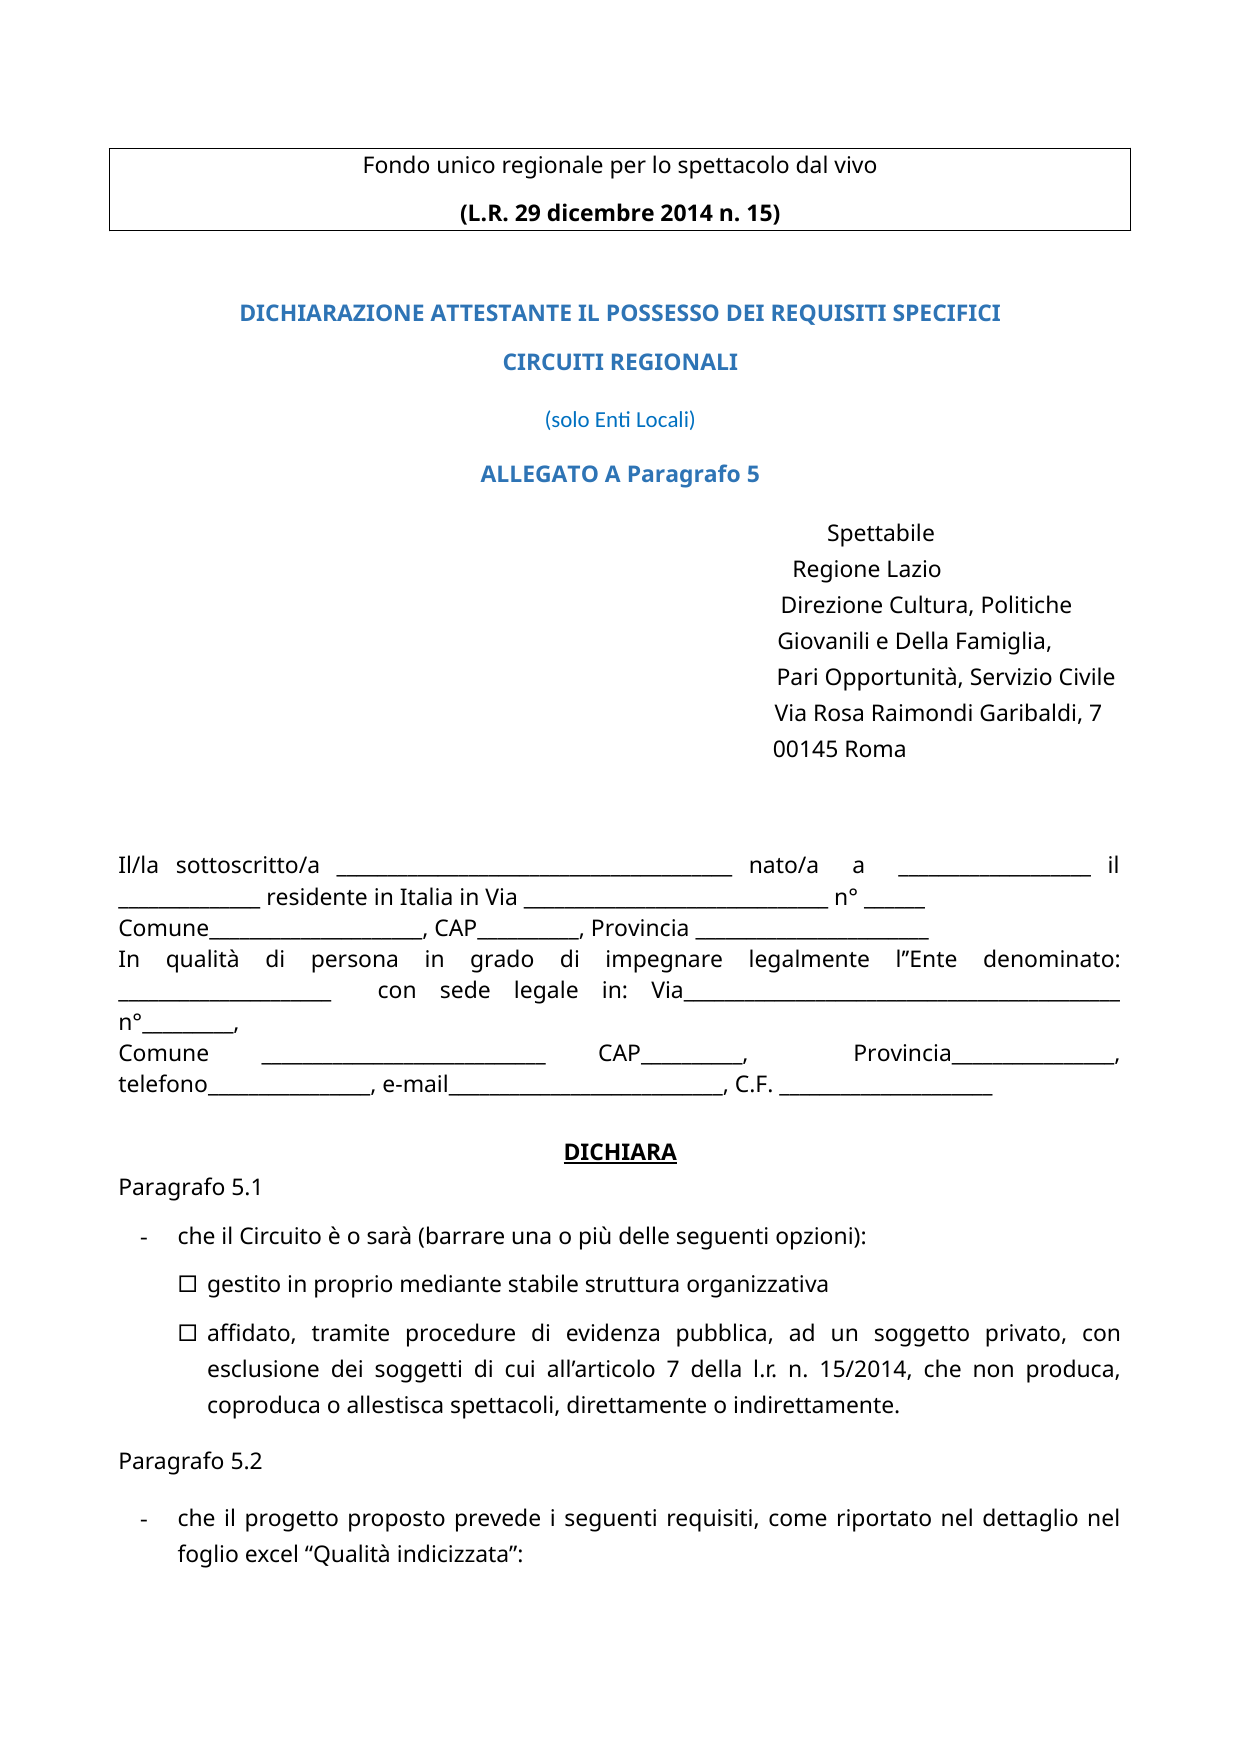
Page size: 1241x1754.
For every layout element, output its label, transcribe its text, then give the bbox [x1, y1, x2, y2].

text Comune ____________________________ CAP__________, Provincia________________, telefono________________, e-mail___________________________, C.F. _____________________ [118, 1037, 1122, 1099]
text Comune_____________________, CAP__________, Provincia _______________________ [118, 912, 1122, 943]
text 00145 Roma [118, 733, 1122, 764]
text In qualità di persona in grado di impegnare legalmente l’’Ente denominato: _____________________ con sede legale in: Via___________________________________________ n°_________, [118, 943, 1122, 1037]
subtitle DICHIARAZIONE ATTESTANTE IL POSSESSO DEI REQUISITI SPECIFICI [118, 297, 1122, 328]
subtitle CIRCUITI REGIONALI [118, 346, 1122, 377]
text Fondo unico regionale per lo spettacolo dal vivo [110, 149, 1130, 180]
list che il Circuito è o sarà (barrare una o più delle seguenti opzioni): [140, 1220, 1122, 1251]
list Paragrafo 5.1 [118, 1171, 1122, 1203]
list che il progetto proposto prevede i seguenti requisiti, come riportato nel dettaglio nel foglio excel “Qualità indicizzata”: [140, 1502, 1122, 1569]
text Paragrafo 5.2 [118, 1445, 1122, 1477]
text (L.R. 29 dicembre 2014 n. 15) [110, 196, 1130, 230]
list gestito in proprio mediante stabile struttura organizzativa [177, 1268, 1122, 1299]
list affidato, tramite procedure di evidenza pubblica, ad un soggetto privato, con esclusione dei soggetti di cui all’articolo 7 della l.r. n. 15/2014, che non produca, coproduca o allestisca spettacoli, direttamente o indirettamente. [177, 1317, 1122, 1420]
text Spettabile [118, 517, 1122, 548]
text Regione Lazio [118, 553, 1122, 584]
text Via Rosa Raimondi Garibaldi, 7 [118, 697, 1122, 728]
text Il/la sottoscritto/a _______________________________________ nato/a a ___________________ il ______________ residente in Italia in Via ______________________________ n° ______ [118, 849, 1122, 912]
text Pari Opportunità, Servizio Civile [118, 661, 1122, 692]
list DICHIARA [118, 1135, 1122, 1167]
text (solo Enti Locali) [118, 405, 1122, 433]
text Direzione Cultura, Politiche [118, 589, 1122, 620]
subtitle ALLEGATO A Paragrafo 5 [118, 458, 1122, 489]
text Giovanili e Della Famiglia, [118, 625, 1122, 656]
